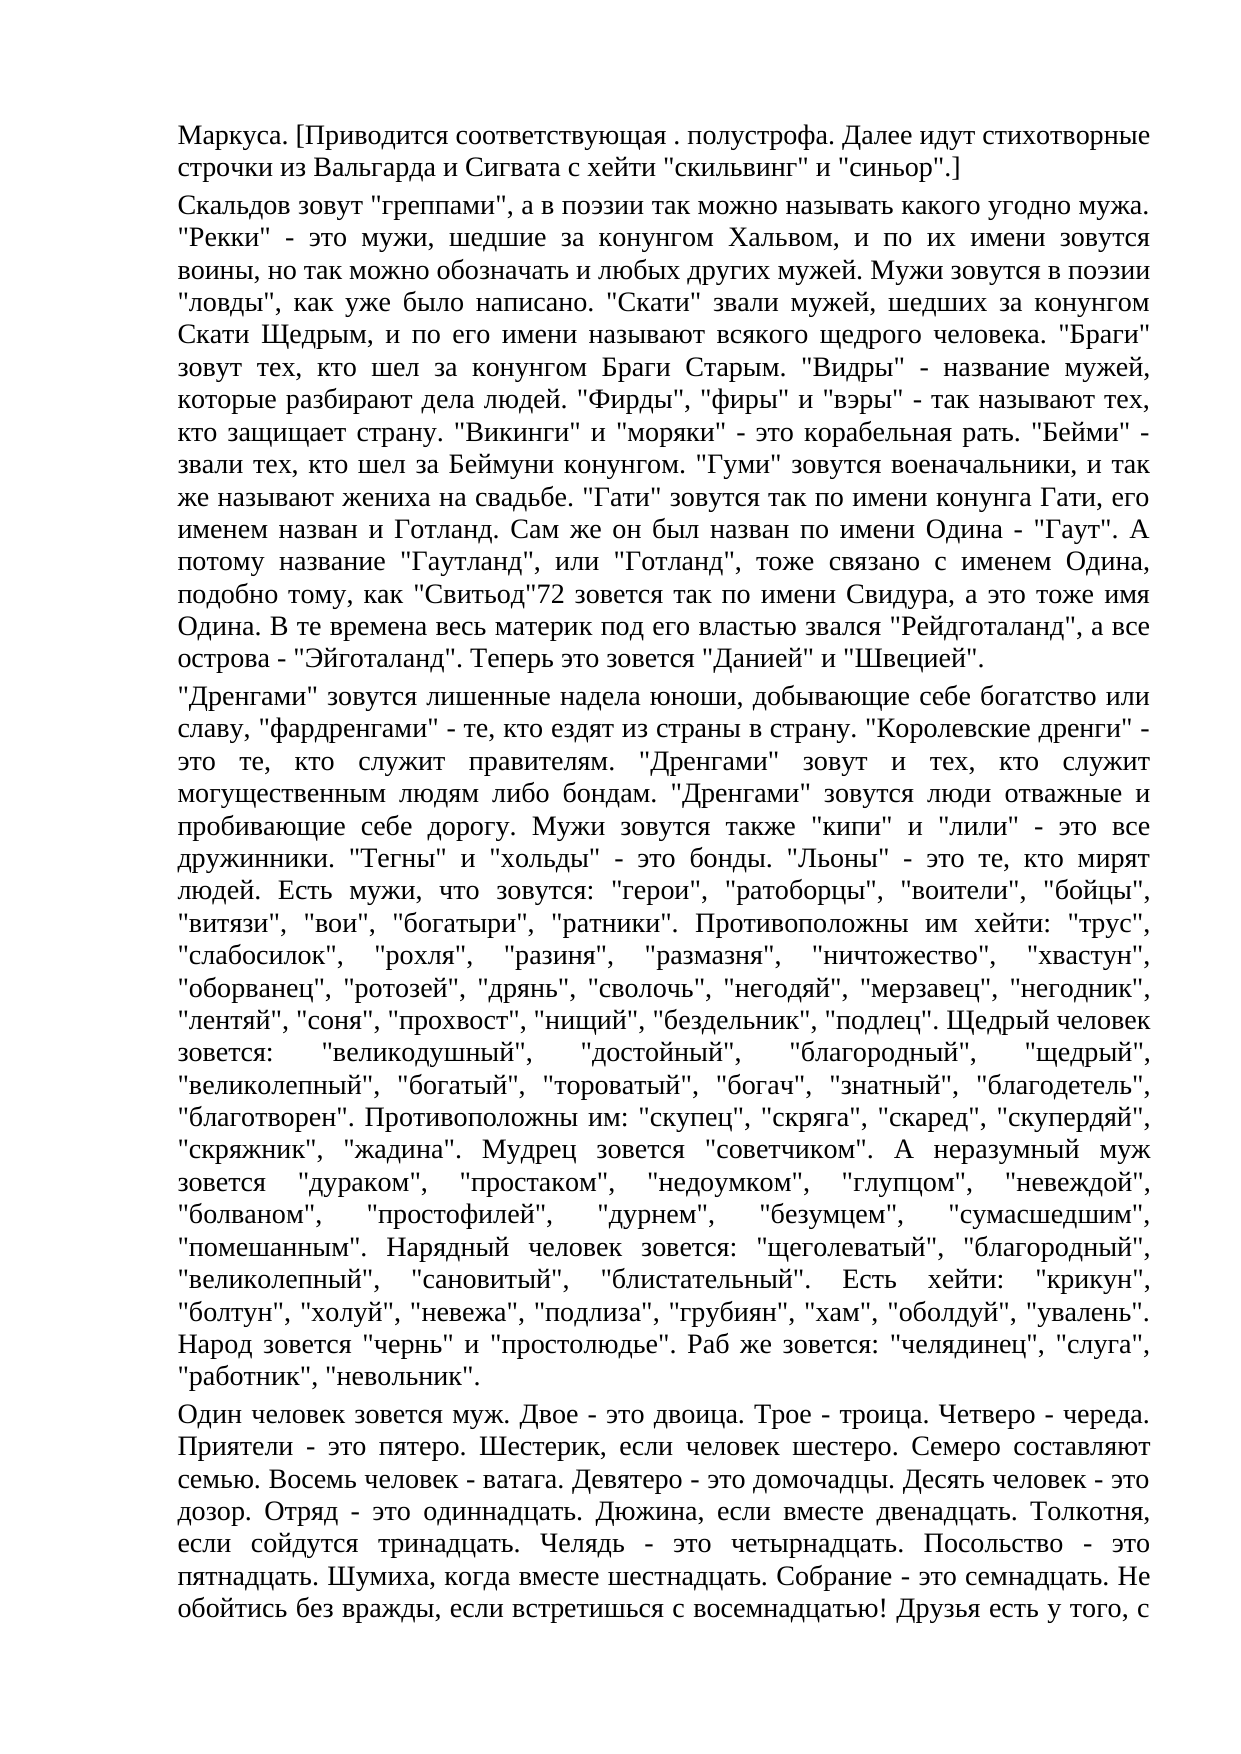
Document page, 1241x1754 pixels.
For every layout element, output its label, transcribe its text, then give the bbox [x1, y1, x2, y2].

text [177, 118, 1152, 183]
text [177, 1397, 1152, 1624]
text "Дренгами" зовутся лишенные надела юноши, добывающие себе богатство или славу, "фардренгами" - те, кто ездят из страны в страну. "Королевские дренги" - это те, кто служит правителям. "Дренгами" зовут и тех, кто служит могущественным людям либо бондам. "Дренгами" зовутся люди отважные и пробивающие себе дорогу. Мужи зовутся также "кипи" и "лили" - это все дружинники. "Тегны" и "хольды" - это бонды. "Льоны" - это те, кто мирят людей. Есть мужи, что зовутся: "герои", "ратоборцы", "воители", "бойцы", "витязи", "вои", "богатыри", "ратники". Противоположны им хейти: "трус", "слабосилок", "рохля", "разиня", "размазня", "ничтожество", "хвастун", "оборванец", "ротозей", "дрянь", "сволочь", "негодяй", "мерзавец", "негодник", "лентяй", "соня", "прохвост", "нищий", "бездельник", "подлец". Щедрый человек зовется: "великодушный", "достойный", "благородный", "щедрый", "великолепный", "богатый", "тороватый", "богач", "знатный", "благодетель", "благотворен". Противоположны им: "скупец", "скряга", "скаред", "скупердяй", "скряжник", "жадина". Мудрец зовется "советчиком". А неразумный муж зовется "дураком", "простаком", "недоумком", "глупцом", "невеждой", "болваном", "простофилей", "дурнем", "безумцем", "сумасшедшим", "помешанным". Нарядный человек зовется: "щеголеватый", "благородный", "великолепный", "сановитый", "блистательный". Есть хейти: "крикун", "болтун", "холуй", "невежа", "подлиза", "грубиян", "хам", "оболдуй", "увалень". Народ зовется "чернь" и "простолюдье". Раб же зовется: "челядинец", "слуга", "работник", "невольник". [177, 679, 1152, 1392]
text Скальдов зовут "греппами", а в поэзии так можно называть какого угодно мужа. "Рекки" - это мужи, шедшие за конунгом Хальвом, и по их имени зовутся воины, но так можно обозначать и любых других мужей. Мужи зовутся в поэзии "ловды", как уже было написано. "Скати" звали мужей, шедших за конунгом Скати Щедрым, и по его имени называют всякого щедрого человека. "Браги" зовут тех, кто шел за конунгом Браги Старым. "Видры" - название мужей, которые разбирают дела людей. "Фирды", "фиры" и "вэры" - так называют тех, кто защищает страну. "Викинги" и "моряки" - это корабельная рать. "Бейми" - звали тех, кто шел за Беймуни конунгом. "Гуми" зовутся военачальники, и так же называют жениха на свадьбе. "Гати" зовутся так по имени конунга Гати, его именем назван и Готланд. Сам же он был назван по имени Одина - "Гаут". А потому название "Гаутланд", или "Готланд", тоже связано с именем Одина, подобно тому, как "Свитьод"72 зовется так по имени Свидура, а это тоже имя Одина. В те времена весь материк под его властью звался "Рейдготаланд", а все острова - "Эйготаланд". Теперь это зовется "Данией" и "Швецией". [177, 188, 1152, 674]
